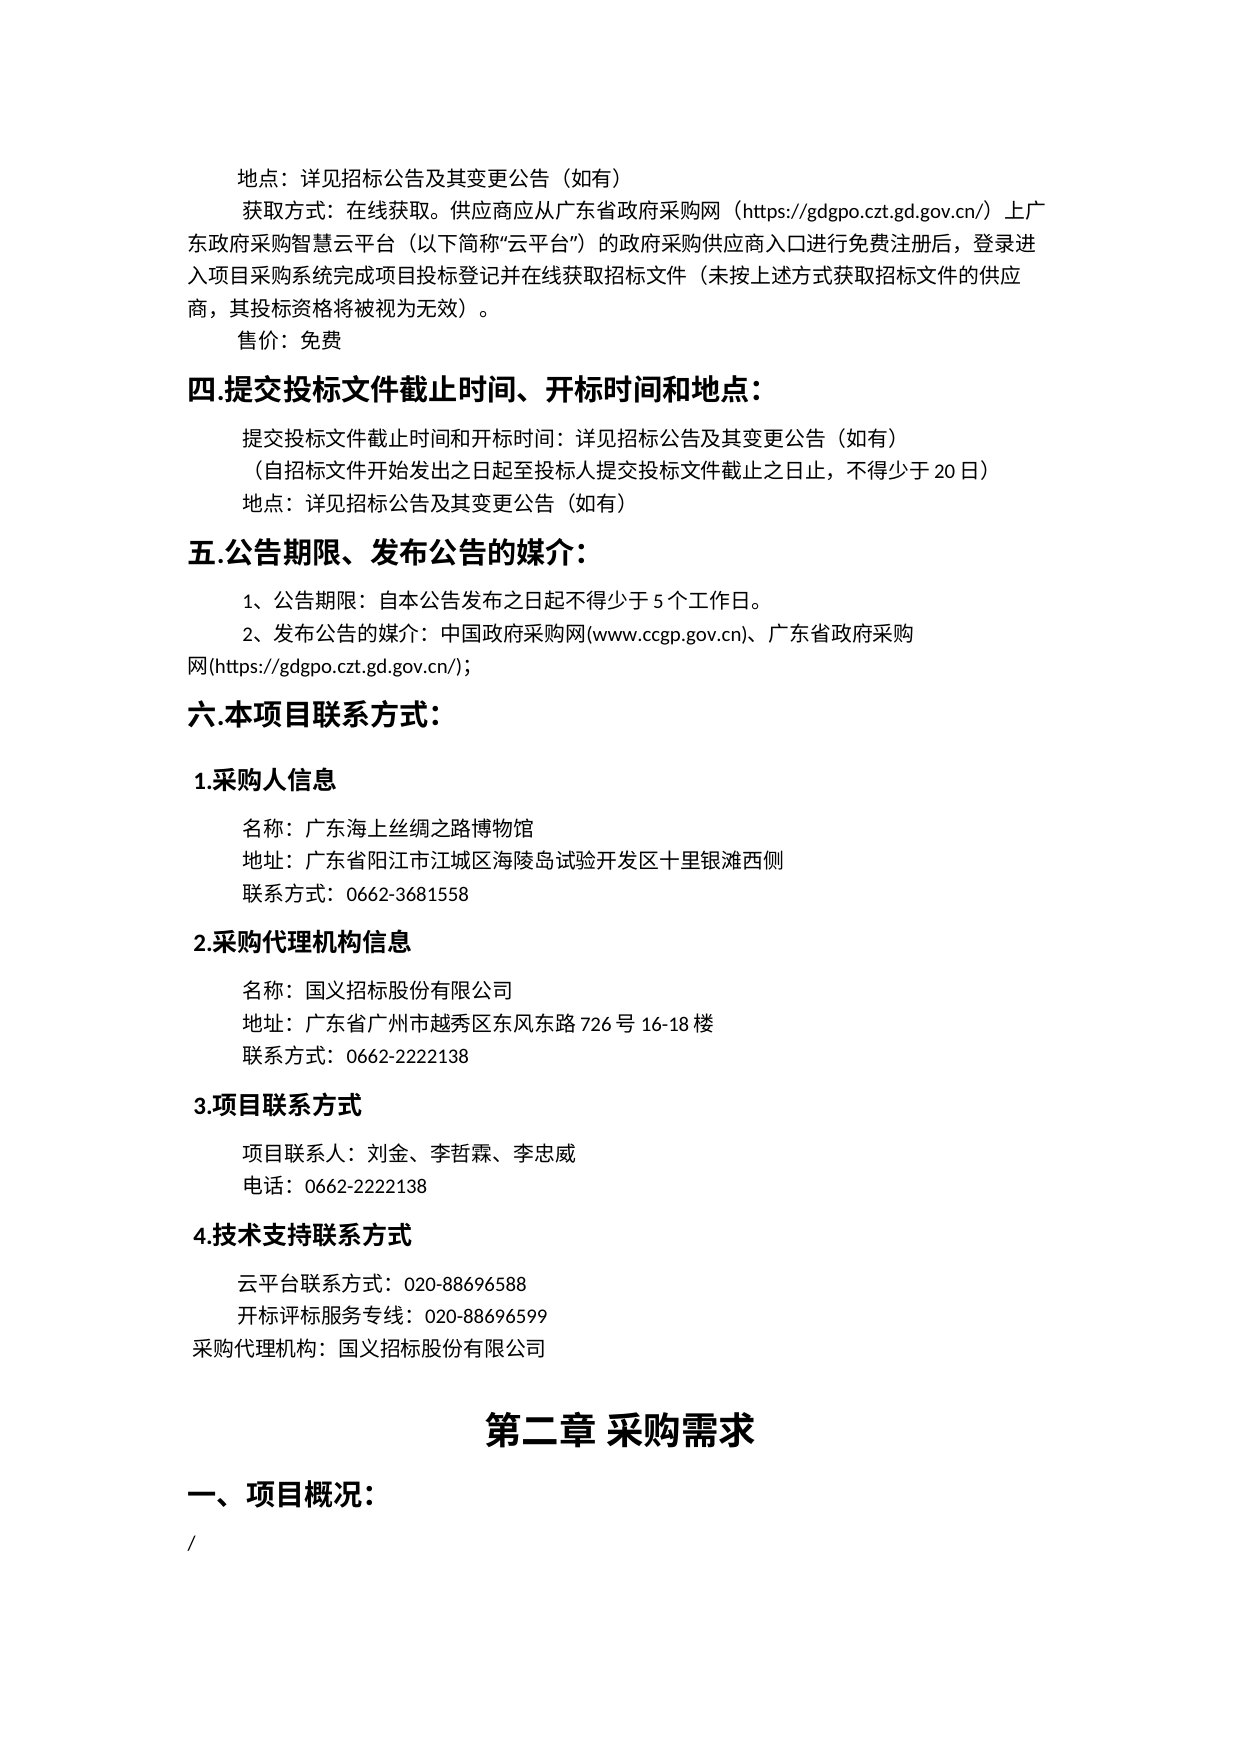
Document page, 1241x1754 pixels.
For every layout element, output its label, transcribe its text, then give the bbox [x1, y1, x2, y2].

text 联系方式：0662-3681558 [187, 877, 1053, 909]
text 名称：广东海上丝绸之路博物馆 [187, 812, 1053, 844]
text 项目联系人：刘金、李哲霖、李忠威 [187, 1137, 1053, 1169]
text 地点：详见招标公告及其变更公告（如有） [187, 487, 1053, 519]
text 采购代理机构：国义招标股份有限公司 [187, 1332, 1053, 1364]
text 2、发布公告的媒介：中国政府采购网(www.ccgp.gov.cn)、广东省政府采购网(https://gdgpo.czt.gd.gov.cn/)； [187, 617, 1053, 682]
text / [187, 1527, 1053, 1559]
text 名称：国义招标股份有限公司 [187, 974, 1053, 1007]
text 提交投标文件截止时间和开标时间：详见招标公告及其变更公告（如有） [187, 422, 1053, 454]
text 4.技术支持联系方式 [187, 1202, 1053, 1267]
text 五.公告期限、发布公告的媒介： [187, 519, 1053, 584]
text 六.本项目联系方式： [187, 682, 1053, 747]
text 获取方式：在线获取。供应商应从广东省政府采购网（https://gdgpo.czt.gd.gov.cn/）上广东政府采购智慧云平台（以下简称“云平台”）的政府采购供应商入口进行免费注册后，登录进入项目采购系统完成项目投标登记并在线获取招标文件（未按上述方式获取招标文件的供应商，其投标资格将被视为无效）。 [187, 194, 1053, 324]
text 四.提交投标文件截止时间、开标时间和地点： [187, 357, 1053, 422]
text 1、公告期限：自本公告发布之日起不得少于5个工作日。 [187, 584, 1053, 617]
text 售价：免费 [187, 324, 1053, 357]
text （自招标文件开始发出之日起至投标人提交投标文件截止之日止，不得少于20日） [187, 454, 1053, 487]
text 一、项目概况： [187, 1462, 1053, 1527]
text 地址：广东省广州市越秀区东风东路726号16-18楼 [187, 1007, 1053, 1039]
text 云平台联系方式：020-88696588 [187, 1267, 1053, 1299]
text 第二章 采购需求 [187, 1397, 1053, 1462]
text 联系方式：0662-2222138 [187, 1039, 1053, 1072]
text 电话：0662-2222138 [187, 1169, 1053, 1202]
text 1.采购人信息 [187, 747, 1053, 812]
text 3.项目联系方式 [187, 1072, 1053, 1137]
text 地点：详见招标公告及其变更公告（如有） [187, 162, 1053, 194]
text 地址：广东省阳江市江城区海陵岛试验开发区十里银滩西侧 [187, 844, 1053, 877]
text 2.采购代理机构信息 [187, 909, 1053, 974]
text 开标评标服务专线：020-88696599 [187, 1299, 1053, 1332]
